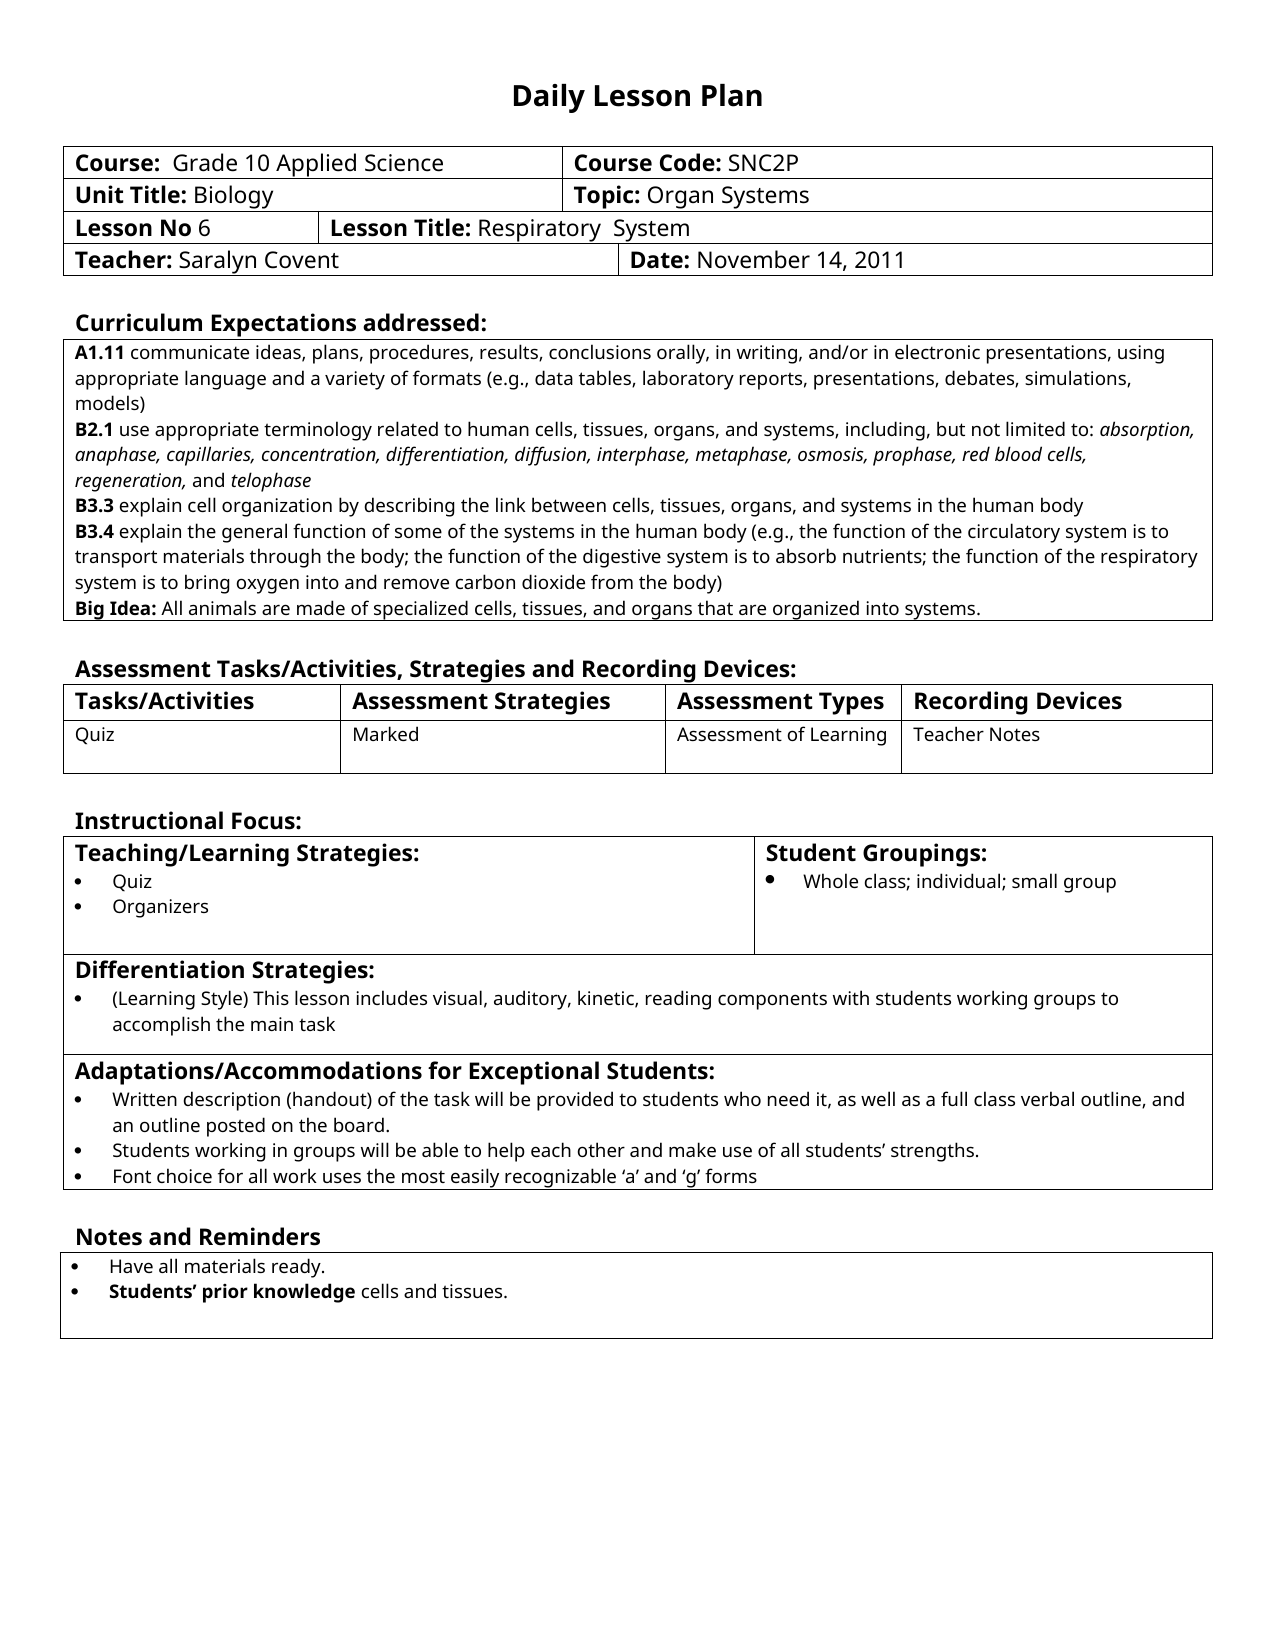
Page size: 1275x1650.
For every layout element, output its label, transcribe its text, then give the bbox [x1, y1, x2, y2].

table_header A1.11 communicate ideas, plans, procedures, results, conclusions orally, in writing, and/or in electronic presentations, using appropriate language and a variety of formats (e.g., data tables, laboratory reports, presentations, debates, simulations, models) B2.1 use appropriate terminology related to human cells, tissues, organs, and systems, including, but not limited to: absorption, anaphase, capillaries, concentration, differentiation, diffusion, interphase, metaphase, osmosis, prophase, red blood cells, regeneration, and telophase B3.3 explain cell organization by describing the link between cells, tissues, organs, and systems in the human body B3.4 explain the general function of some of the systems in the human body (e.g., the function of the circulatory system is to transport materials through the body; the function of the digestive system is to absorb nutrients; the function of the respiratory system is to bring oxygen into and remove carbon dioxide from the body) Big Idea: All animals are made of specialized cells, tissues, and organs that are organized into systems. [64, 340, 1212, 620]
table_header Course Code: SNC2P [563, 147, 1212, 178]
table_cell Marked [341, 721, 665, 772]
table_header Assessment Strategies [341, 685, 665, 720]
table_header Have all materials ready. Students’ prior knowledge cells and tissues. [61, 1253, 1212, 1338]
text Curriculum Expectations addressed: [75, 307, 1200, 339]
text Instructional Focus: [75, 805, 1200, 836]
table_cell Topic: Organ Systems [563, 179, 1212, 211]
table_cell Teacher Notes [902, 721, 1212, 772]
table_cell Adaptations/Accommodations for Exceptional Students: Written description (handout) of the task will be provided to students who need it, as well as a full class verbal outline, and an outline posted on the board. Students working in groups will be able to help each other and make use of all students’ strengths. Font choice for all work uses the most easily recognizable ‘a’ and ‘g’ forms [64, 1055, 1212, 1189]
table_header Recording Devices [902, 685, 1212, 720]
table_cell Lesson No 6 [64, 212, 318, 243]
table_header Teaching/Learning Strategies: Quiz Organizers [64, 837, 754, 953]
table_cell Differentiation Strategies: (Learning Style) This lesson includes visual, auditory, kinetic, reading components with students working groups to accomplish the main task [64, 955, 1212, 1054]
text Assessment Tasks/Activities, Strategies and Recording Devices: [75, 653, 1200, 684]
text Daily Lesson Plan [75, 75, 1200, 115]
table_cell Quiz [64, 721, 340, 772]
table_header Tasks/Activities [64, 685, 340, 720]
table_cell Date: November 14, 2011 [619, 244, 1212, 275]
table_cell Teacher: Saralyn Covent [64, 244, 618, 275]
table_cell Assessment of Learning [666, 721, 901, 772]
table_header Student Groupings: Whole class; individual; small group [755, 837, 1212, 953]
table_cell Unit Title: Biology [64, 179, 562, 211]
table_cell Lesson Title: Respiratory System [319, 212, 1212, 243]
table_header Course: Grade 10 Applied Science [64, 147, 562, 178]
table_header Assessment Types [666, 685, 901, 720]
text Notes and Reminders [75, 1221, 1200, 1252]
